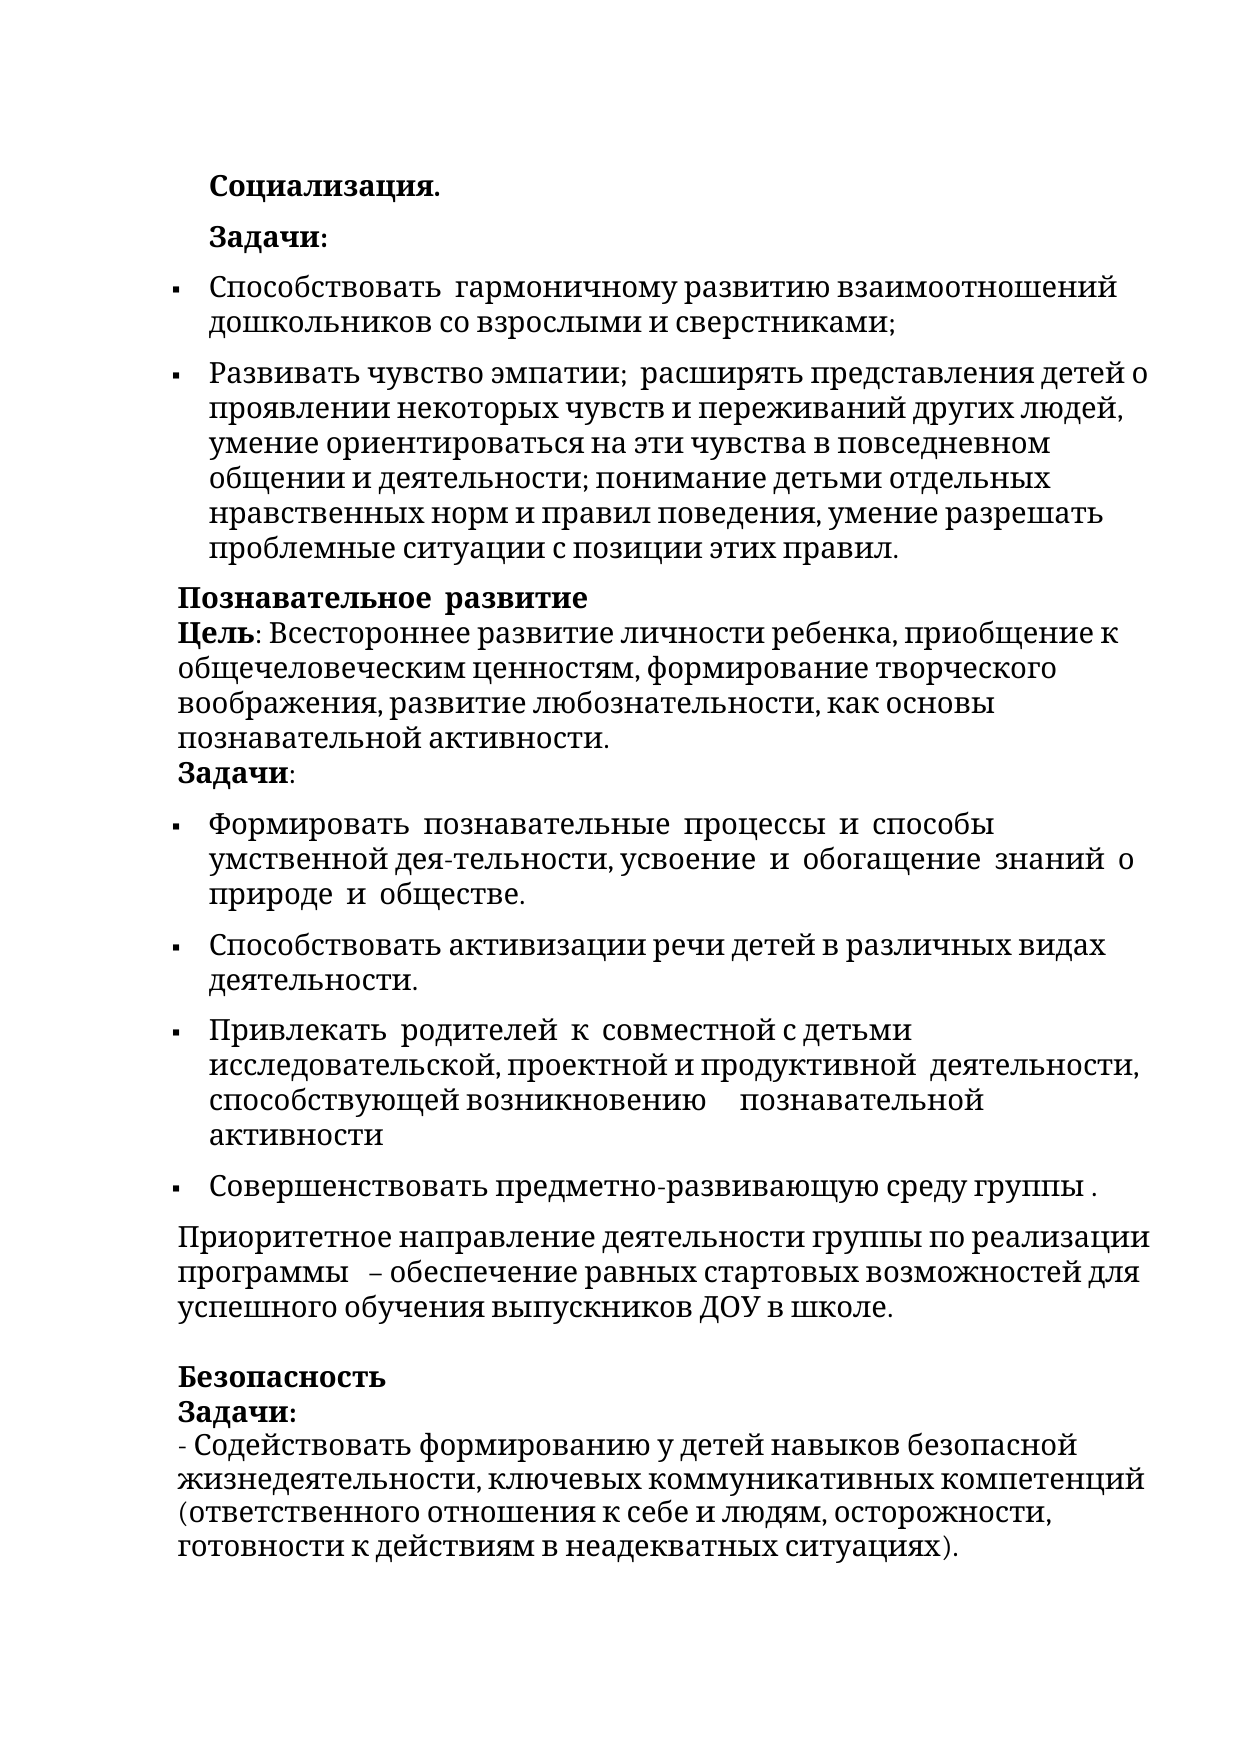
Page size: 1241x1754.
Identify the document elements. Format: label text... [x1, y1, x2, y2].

list Совершенствовать предметно-развивающую среду группы . [171, 1169, 1152, 1204]
list Привлекать родителей к совместной с детьми исследовательской, проектной и продуктивной деятельности, способствующей возникновению познавательной активности [171, 1013, 1152, 1153]
list Способствовать активизации речи детей в различных видах деятельности. [171, 927, 1152, 997]
text Приоритетное направление деятельности группы по реализации программы – обеспечение равных стартовых возможностей для успешного обучения выпускников ДОУ в школе. [177, 1219, 1152, 1359]
text Безопасность [177, 1359, 1152, 1394]
text Задачи: [208, 219, 1152, 254]
text Задачи: [177, 1394, 1152, 1429]
text Социализация. [208, 169, 1152, 204]
text Познавательное развитие Цель: Всестороннее развитие личности ребенка, приобщение к общечеловеческим ценностям, формирование творческого воображения, развитие любознательности, как основы познавательной активности. Задачи: [177, 581, 1152, 791]
list Способствовать гармоничному развитию взаимоотношений дошкольников со взрослыми и сверстниками; [171, 270, 1152, 340]
list Развивать чувство эмпатии; расширять представления детей о проявлении некоторых чувств и переживаний других людей, умение ориентироваться на эти чувства в повседневном общении и деятельности; понимание детьми отдельных нравственных норм и правил поведения, умение разрешать проблемные ситуации с позиции этих правил. [171, 356, 1152, 566]
list Формировать познавательные процессы и способы умственной дея-тельности, усвоение и обогащение знаний о природе и обществе. [171, 807, 1152, 912]
text - Содействовать формированию у детей навыков безопасной жизнедеятельности, ключевых коммуникативных компетенций (ответственного отношения к себе и людям, осторожности, готовности к действиям в неадекватных ситуациях). [177, 1429, 1152, 1563]
